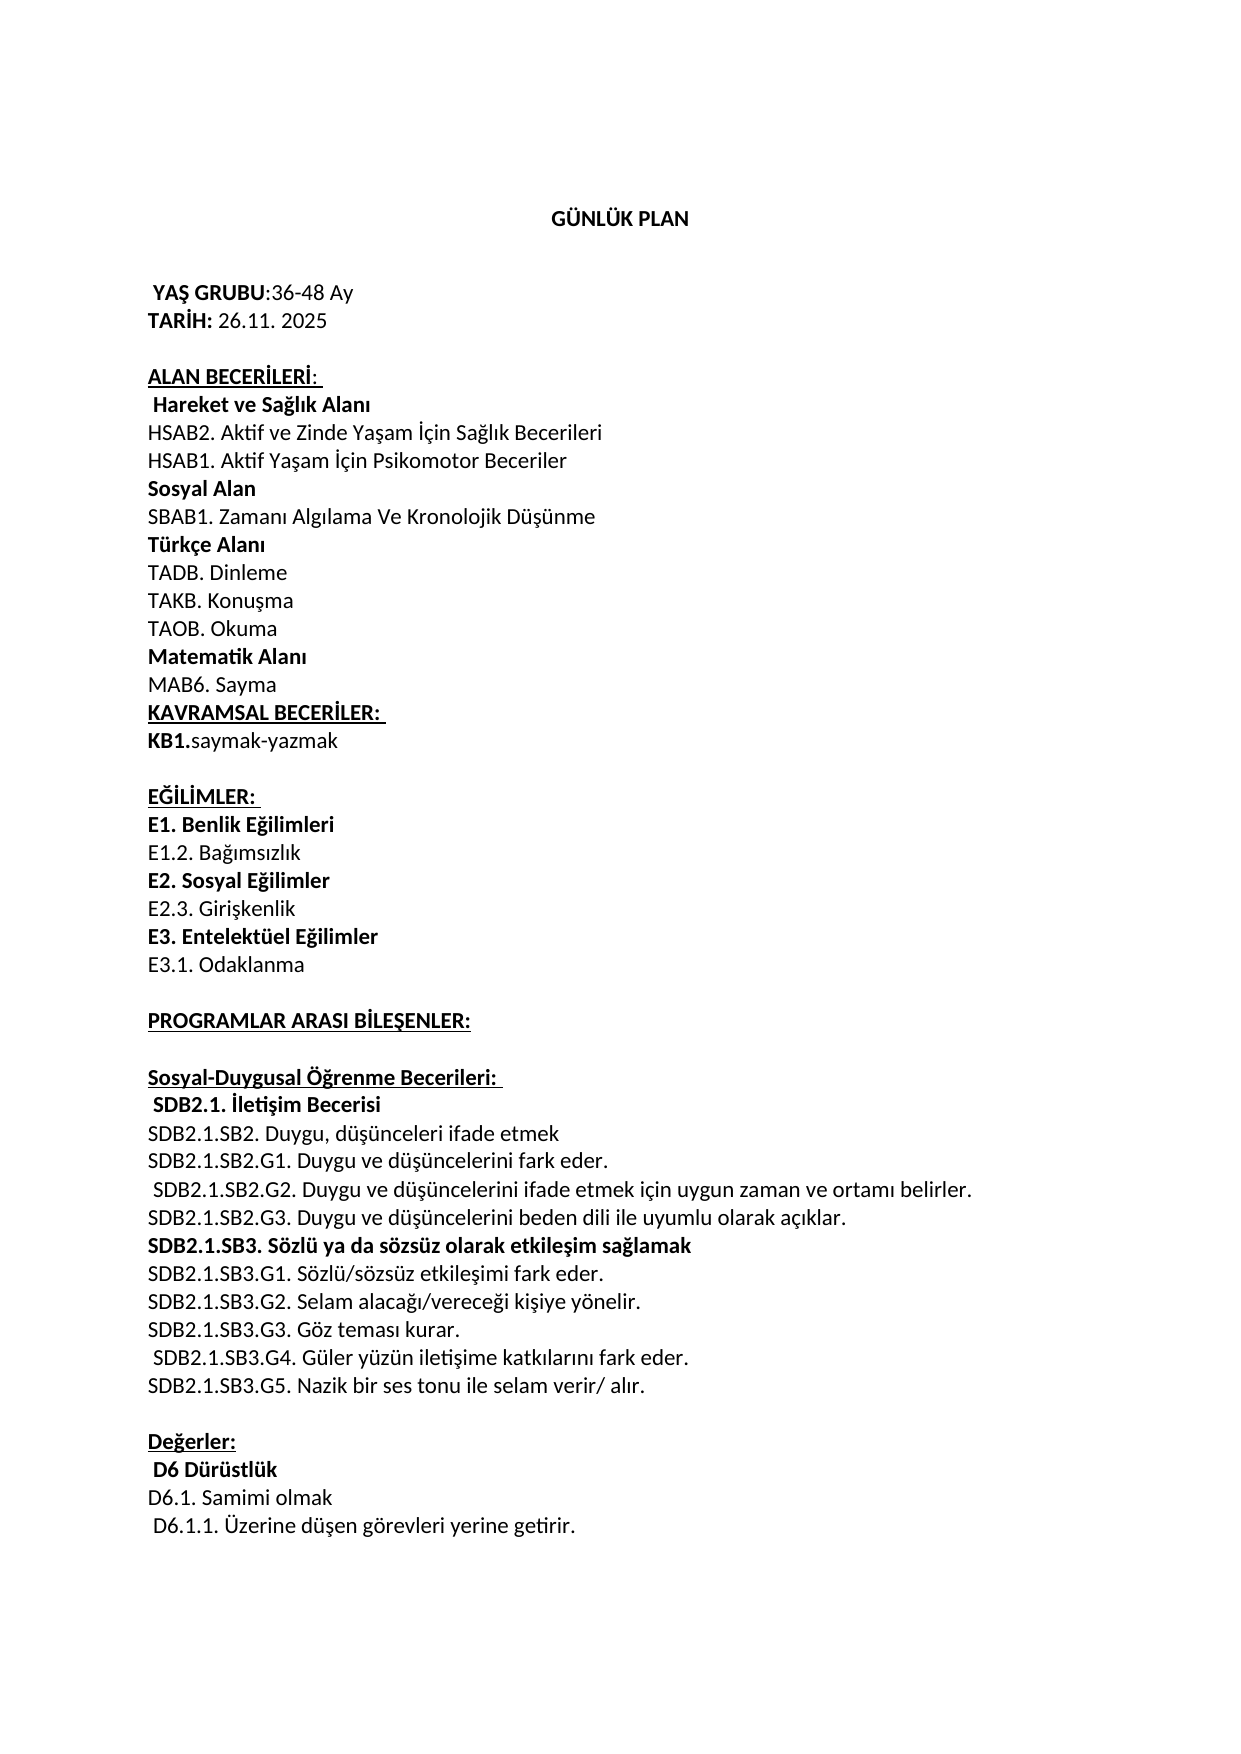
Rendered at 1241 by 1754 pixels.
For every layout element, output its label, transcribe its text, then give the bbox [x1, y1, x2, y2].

text SDB2.1.SB2.G2. Duygu ve düşüncelerini ifade etmek için uygun zaman ve ortamı belirler. SDB2.1.SB2.G3. Duygu ve düşüncelerini beden dili ile uyumlu olarak açıklar. [148, 1175, 1093, 1231]
text E1. Benlik Eğilimleri [148, 810, 1093, 838]
text SDB2.1.SB3.G4. Güler yüzün iletişime katkılarını fark eder. [148, 1343, 1093, 1371]
text SDB2.1.SB3.G1. Sözlü/sözsüz etkileşimi fark eder. [148, 1259, 1093, 1287]
text SDB2.1.SB3.G2. Selam alacağı/vereceği kişiye yönelir. [148, 1287, 1093, 1315]
text D6.1.1. Üzerine düşen görevleri yerine getirir. [148, 1511, 1093, 1539]
text SDB2.1.SB2.G1. Duygu ve düşüncelerini fark eder. [148, 1147, 1093, 1175]
text D6.1. Samimi olmak [148, 1483, 1093, 1511]
text Değerler: [148, 1427, 1093, 1455]
text SDB2.1.SB3.G5. Nazik bir ses tonu ile selam verir/ alır. [148, 1371, 1093, 1399]
text E3.1. Odaklanma [148, 951, 1093, 978]
text TADB. Dinleme [148, 558, 1093, 586]
text TAKB. Konuşma [148, 586, 1093, 614]
text E2. Sosyal Eğilimler [148, 866, 1093, 894]
text TARİH: 26.11. 2025 [148, 306, 1093, 334]
text GÜNLÜK PLAN [148, 204, 1093, 232]
text SDB2.1.SB3.G3. Göz teması kurar. [148, 1315, 1093, 1343]
text TAOB. Okuma [148, 614, 1093, 642]
text EĞİLİMLER: [148, 782, 1093, 810]
text ALAN BECERİLERİ: [148, 362, 1093, 390]
text HSAB1. Aktif Yaşam İçin Psikomotor Beceriler [148, 446, 1093, 474]
text Türkçe Alanı [148, 530, 1093, 558]
text SDB2.1. İletişim Becerisi [148, 1091, 1093, 1119]
text Matematik Alanı [148, 642, 1093, 670]
text KB1.saymak-yazmak [148, 726, 1093, 754]
text SBAB1. Zamanı Algılama Ve Kronolojik Düşünme [148, 502, 1093, 530]
text MAB6. Sayma [148, 670, 1093, 698]
text Hareket ve Sağlık Alanı [148, 390, 1093, 418]
text KAVRAMSAL BECERİLER: [148, 698, 1093, 726]
text PROGRAMLAR ARASI BİLEŞENLER: [148, 1007, 1093, 1034]
text YAŞ GRUBU:36-48 Ay [148, 278, 1093, 306]
text E3. Entelektüel Eğilimler [148, 922, 1093, 951]
text SDB2.1.SB2. Duygu, düşünceleri ifade etmek [148, 1119, 1093, 1147]
text E1.2. Bağımsızlık [148, 838, 1093, 866]
text SDB2.1.SB3. Sözlü ya da sözsüz olarak etkileşim sağlamak [148, 1231, 1093, 1259]
text Sosyal Alan [148, 474, 1093, 502]
text D6 Dürüstlük [148, 1455, 1093, 1483]
text HSAB2. Aktif ve Zinde Yaşam İçin Sağlık Becerileri [148, 418, 1093, 446]
text E2.3. Girişkenlik [148, 894, 1093, 922]
text Sosyal-Duygusal Öğrenme Becerileri: [148, 1063, 1093, 1091]
